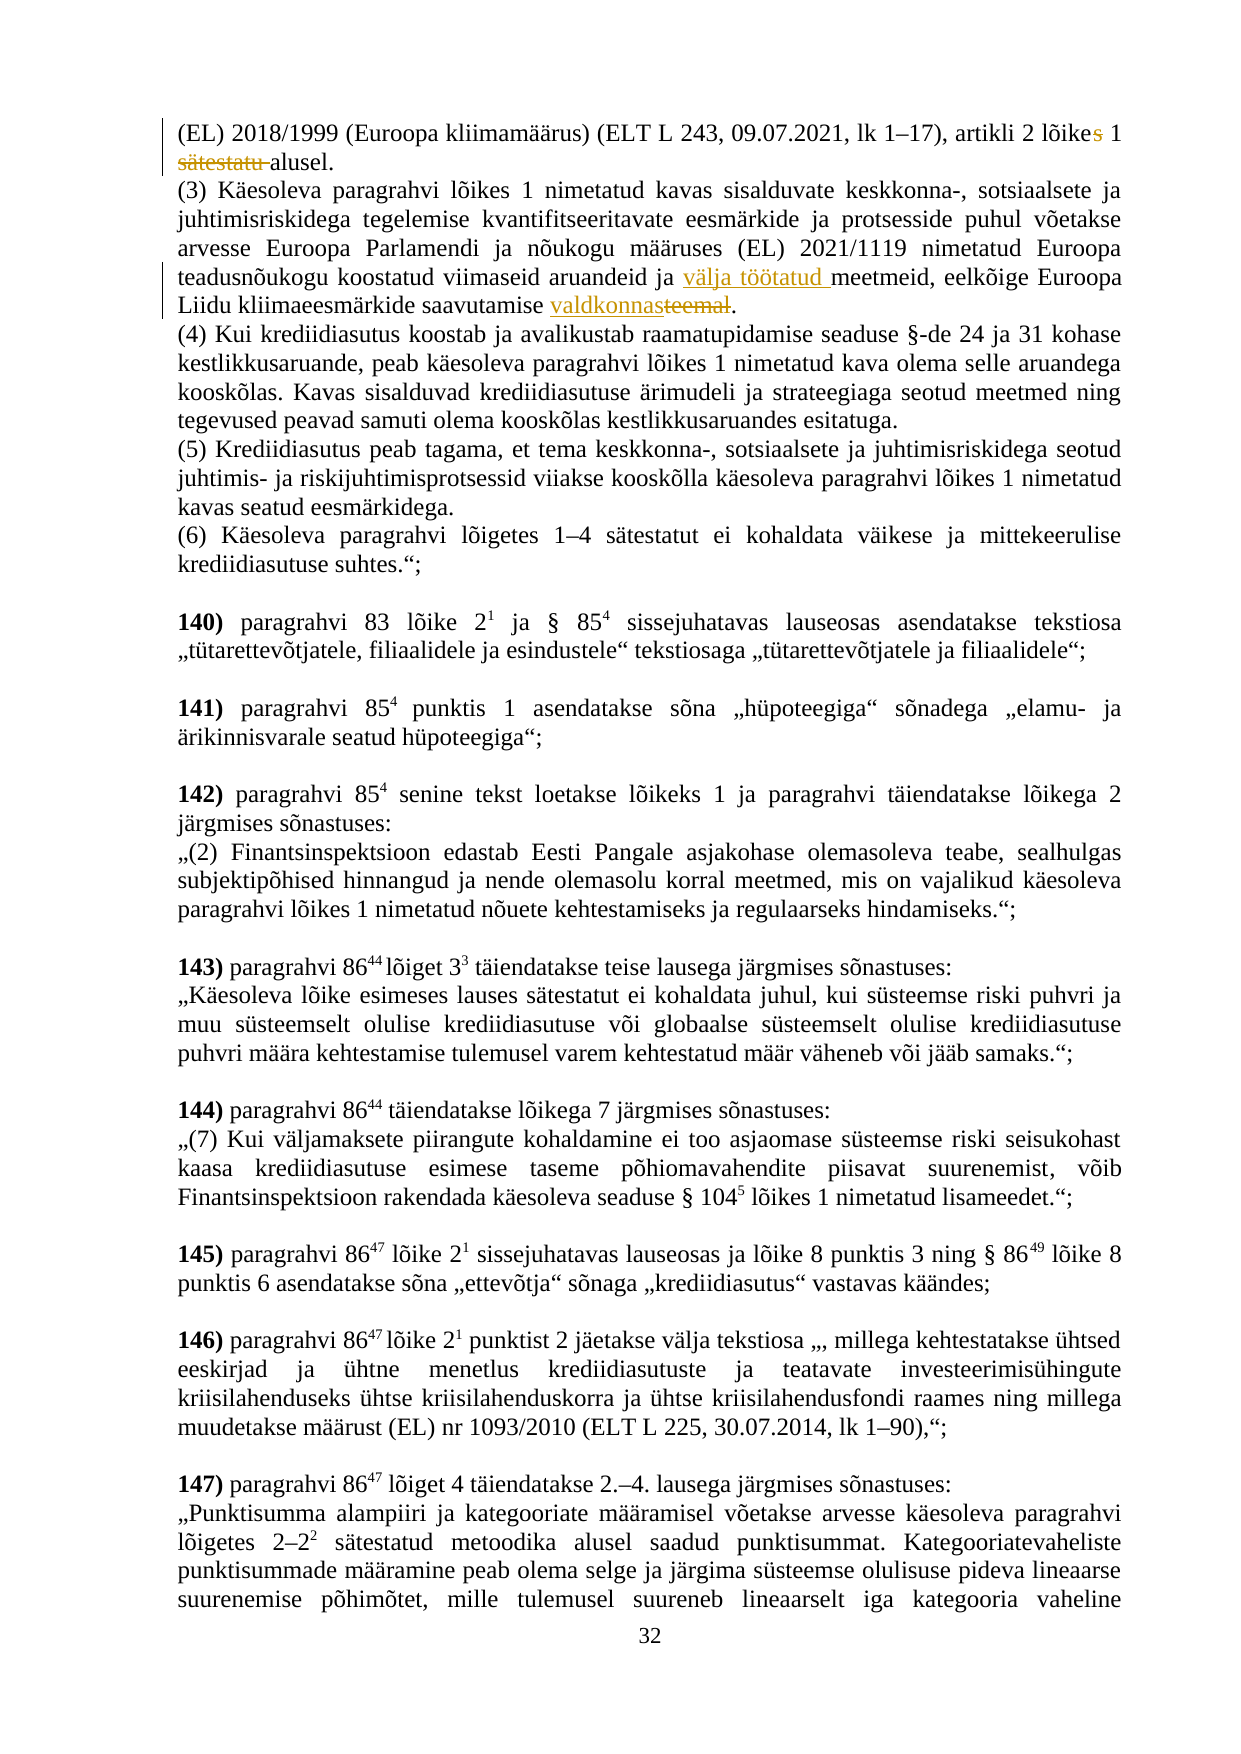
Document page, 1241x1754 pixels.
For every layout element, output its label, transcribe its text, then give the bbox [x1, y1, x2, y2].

text 145) paragrahvi 8647 lõike 21 sissejuhatavas lauseosas ja lõike 8 punktis 3 ning § 8649 lõike 8 punktis 6 asendatakse sõna „ettevõtja“ sõnaga „krediidiasutus“ vastavas käändes; [177, 1239, 1122, 1297]
text 141) paragrahvi 854 punktis 1 asendatakse sõna „hüpoteegiga“ sõnadega „elamu- ja ärikinnisvarale seatud hüpoteegiga“; [177, 693, 1122, 751]
text (6) Käesoleva paragrahvi lõigetes 1–4 sätestatut ei kohaldata väikese ja mittekeerulise krediidiasutuse suhtes.“; [177, 521, 1122, 578]
text „(2) Finantsinspektsioon edastab Eesti Pangale asjakohase olemasoleva teabe, sealhulgas subjektipõhised hinnangud ja nende olemasolu korral meetmed, mis on vajalikud käesoleva paragrahvi lõikes 1 nimetatud nõuete kehtestamiseks ja regulaarseks hindamiseks.“; [177, 837, 1122, 923]
text (3) Käesoleva paragrahvi lõikes 1 nimetatud kavas sisalduvate keskkonna-, sotsiaalsete ja juhtimisriskidega tegelemise kvantifitseeritavate eesmärkide ja protsesside puhul võetakse arvesse Euroopa Parlamendi ja nõukogu määruses (EL) 2021/1119 nimetatud Euroopa teadusnõukogu koostatud viimaseid aruandeid ja meetmeid, eelkõige Euroopa Liidu kliimaeesmärkide saavutamise . [177, 176, 1122, 319]
text „(7) Kui väljamaksete piirangute kohaldamine ei too asjaomase süsteemse riski seisukohast kaasa krediidiasutuse esimese taseme põhiomavahendite piisavat suurenemist, võib Finantsinspektsioon rakendada käesoleva seaduse § 1045 lõikes 1 nimetatud lisameedet.“; [177, 1124, 1122, 1211]
text 144) paragrahvi 8644 täiendatakse lõikega 7 järgmises sõnastuses: [177, 1096, 1122, 1124]
text 142) paragrahvi 854 senine tekst loetakse lõikeks 1 ja paragrahvi täiendatakse lõikega 2 järgmises sõnastuses: [177, 779, 1122, 837]
text 146) paragrahvi 8647 lõike 21 punktist 2 jäetakse välja tekstiosa „, millega kehtestatakse ühtsed eeskirjad ja ühtne menetlus krediidiasutuste ja teatavate investeerimisühingute kriisilahenduseks ühtse kriisilahenduskorra ja ühtse kriisilahendusfondi raames ning millega muudetakse määrust (EL) nr 1093/2010 (ELT L 225, 30.07.2014, lk 1–90),“; [177, 1326, 1122, 1441]
text 143) paragrahvi 8644 lõiget 33 täiendatakse teise lausega järgmises sõnastuses: [177, 952, 1122, 981]
text (5) Krediidiasutus peab tagama, et tema keskkonna-, sotsiaalsete ja juhtimisriskidega seotud juhtimis- ja riskijuhtimisprotsessid viiakse kooskõlla käesoleva paragrahvi lõikes 1 nimetatud kavas seatud eesmärkidega. [177, 434, 1122, 521]
text (4) Kui krediidiasutus koostab ja avalikustab raamatupidamise seaduse §-de 24 ja 31 kohase kestlikkusaruande, peab käesoleva paragrahvi lõikes 1 nimetatud kava olema selle aruandega kooskõlas. Kavas sisalduvad krediidiasutuse ärimudeli ja strateegiaga seotud meetmed ning tegevused peavad samuti olema kooskõlas kestlikkusaruandes esitatuga. [177, 319, 1122, 434]
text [177, 118, 1122, 176]
text „Käesoleva lõike esimeses lauses sätestatut ei kohaldata juhul, kui süsteemse riski puhvri ja muu süsteemselt olulise krediidiasutuse või globaalse süsteemselt olulise krediidiasutuse puhvri määra kehtestamise tulemusel varem kehtestatud määr väheneb või jääb samaks.“; [177, 981, 1122, 1067]
text 147) paragrahvi 8647 lõiget 4 täiendatakse 2.–4. lausega järgmises sõnastuses: [177, 1469, 1122, 1498]
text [177, 1498, 1122, 1613]
text 140) paragrahvi 83 lõike 21 ja § 854 sissejuhatavas lauseosas asendatakse tekstiosa „tütarettevõtjatele, filiaalidele ja esindustele“ tekstiosaga „tütarettevõtjatele ja filiaalidele“; [177, 607, 1122, 664]
